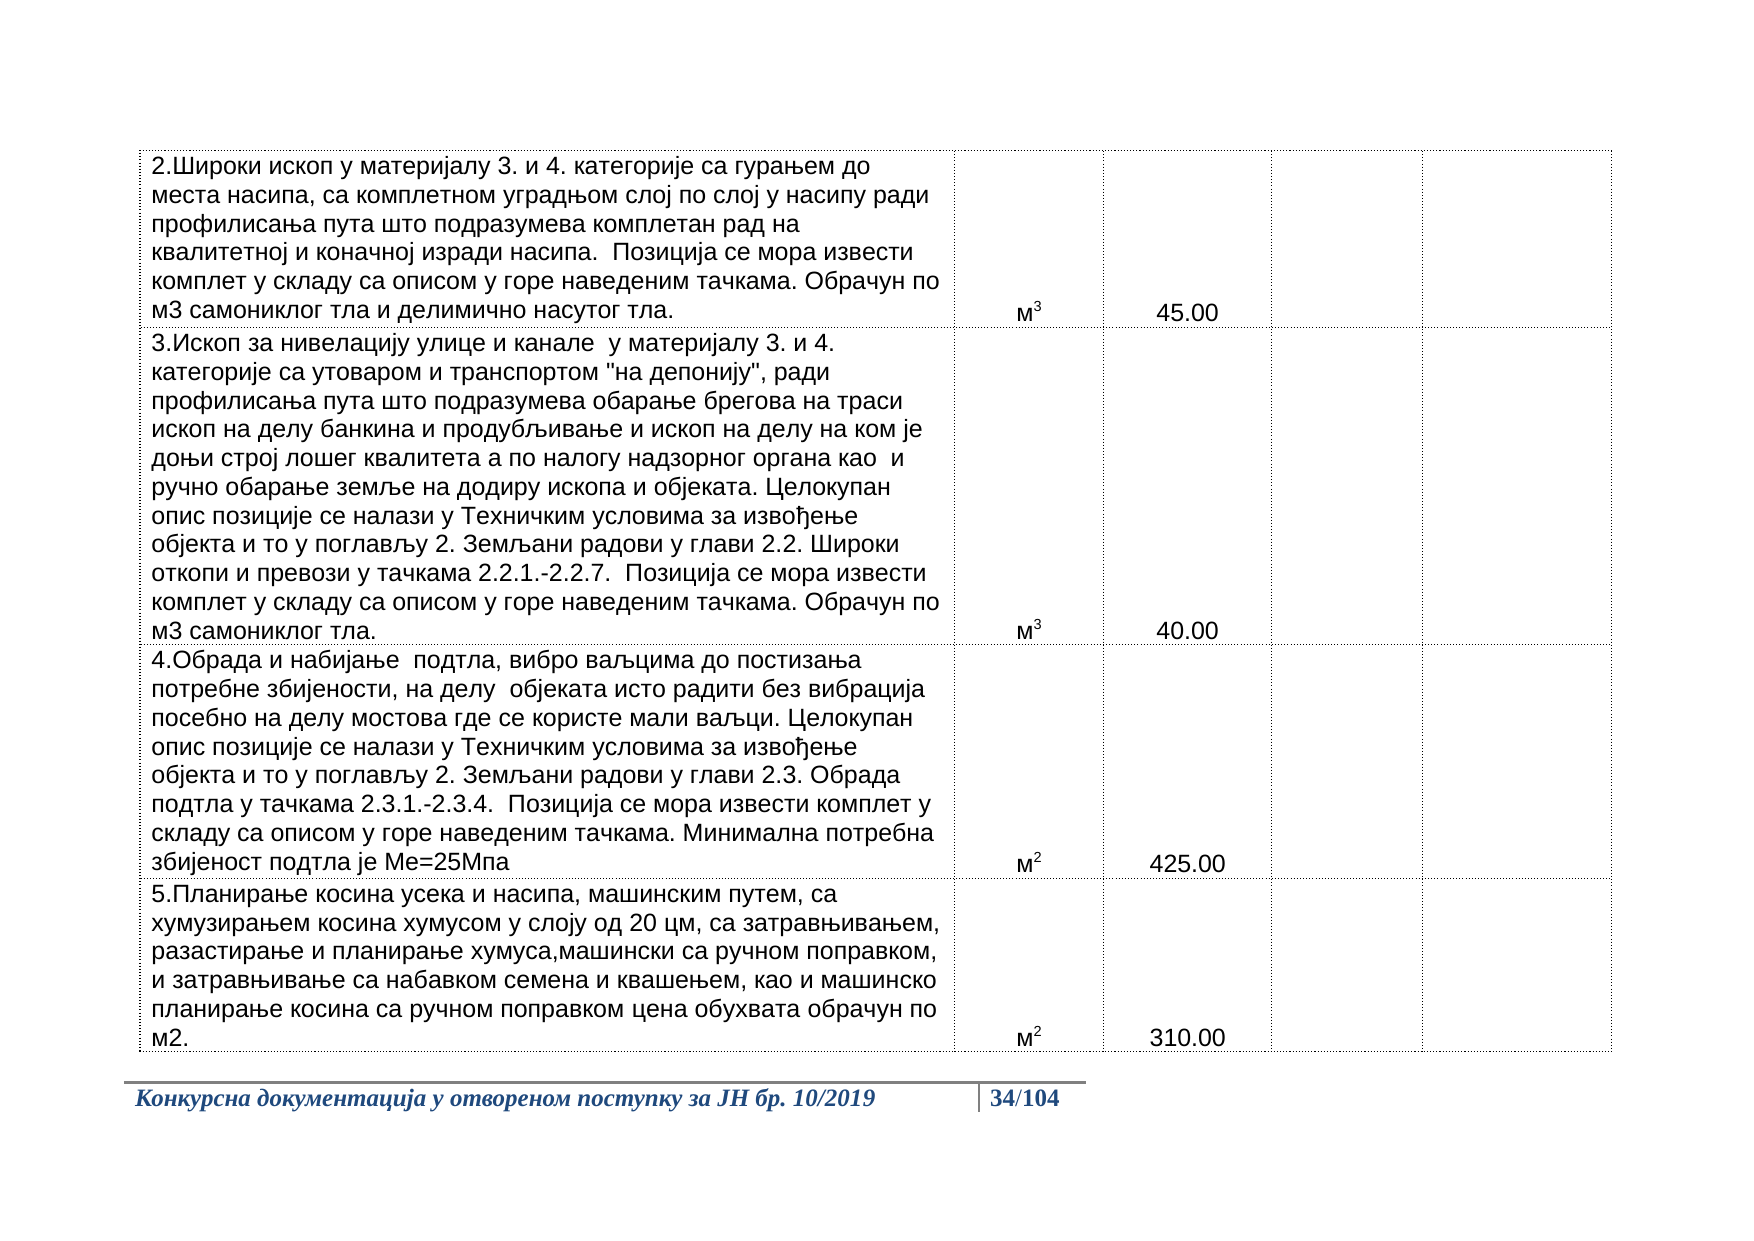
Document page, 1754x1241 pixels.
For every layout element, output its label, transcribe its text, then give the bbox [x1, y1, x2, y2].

table_cell [1272, 878, 1422, 1051]
table_cell м2 [954, 644, 1103, 878]
table_cell [1272, 327, 1422, 644]
table_cell м2 [954, 878, 1103, 1051]
table_cell 2.Широки ископ у материјалу 3. и 4. категорије са гурањем до места насипа, са комплетном уградњом слој по слој у насипу ради профилисања пута што подразумева комплетан рад на квалитетној и коначној изради насипа. Позиција се мора извести комплет у складу са описом у горе наведеним тачкама. Обрачун по м3 самониклог тла и делимично насутог тла. [140, 150, 954, 327]
table_cell [1422, 150, 1612, 327]
table_cell 40.00 [1103, 327, 1272, 644]
table_cell 5.Планирање косина усека и насипа, машинским путем, са хумузирањем косина хумусом у слоју од 20 цм, са затравњивањем, разастирање и планирање хумуса,машински са ручном поправком, и затравњивање са набавком семена и квашењем, као и машинско планирање косина са ручном поправком цена обухвата обрачун по м2. [140, 878, 954, 1051]
table_cell 425.00 [1103, 644, 1272, 878]
table_cell 45.00 [1103, 150, 1272, 327]
table_cell м3 [954, 150, 1103, 327]
table_cell [1272, 644, 1422, 878]
table_cell 310.00 [1103, 878, 1272, 1051]
table_cell [1272, 150, 1422, 327]
table_cell [1422, 878, 1612, 1051]
table_cell 3.Ископ за нивелацију улице и канале у материјалу 3. и 4. категорије са утоваром и транспортом "на депонију", ради профилисања пута што подразумева обарање брегова на траси ископ на делу банкина и продубљивање и ископ на делу на ком је доњи строј лошег квалитета а по налогу надзорног органа као и ручно обарање земље на додиру ископа и објеката. Целокупан опис позиције се налази у Техничким условима за извођење објекта и то у поглављу 2. Земљани радови у глави 2.2. Широки откопи и превози у тачкама 2.2.1.-2.2.7. Позиција се мора извести комплет у складу са описом у горе наведеним тачкама. Обрачун по м3 самониклог тла. [140, 327, 954, 644]
table_cell [1422, 644, 1612, 878]
table_cell 4.Обрада и набијање подтла, вибро ваљцима до постизања потребне збијености, на делу објеката исто радити без вибрација посебно на делу мостова где се користе мали ваљци. Целокупан опис позиције се налази у Техничким условима за извођење објекта и то у поглављу 2. Земљани радови у глави 2.3. Обрада подтла у тачкама 2.3.1.-2.3.4. Позиција се мора извести комплет у складу са описом у горе наведеним тачкама. Минимална потребна збијеност подтла је Ме=25Мпа [140, 644, 954, 878]
table_cell [1422, 327, 1612, 644]
table_cell м3 [954, 327, 1103, 644]
